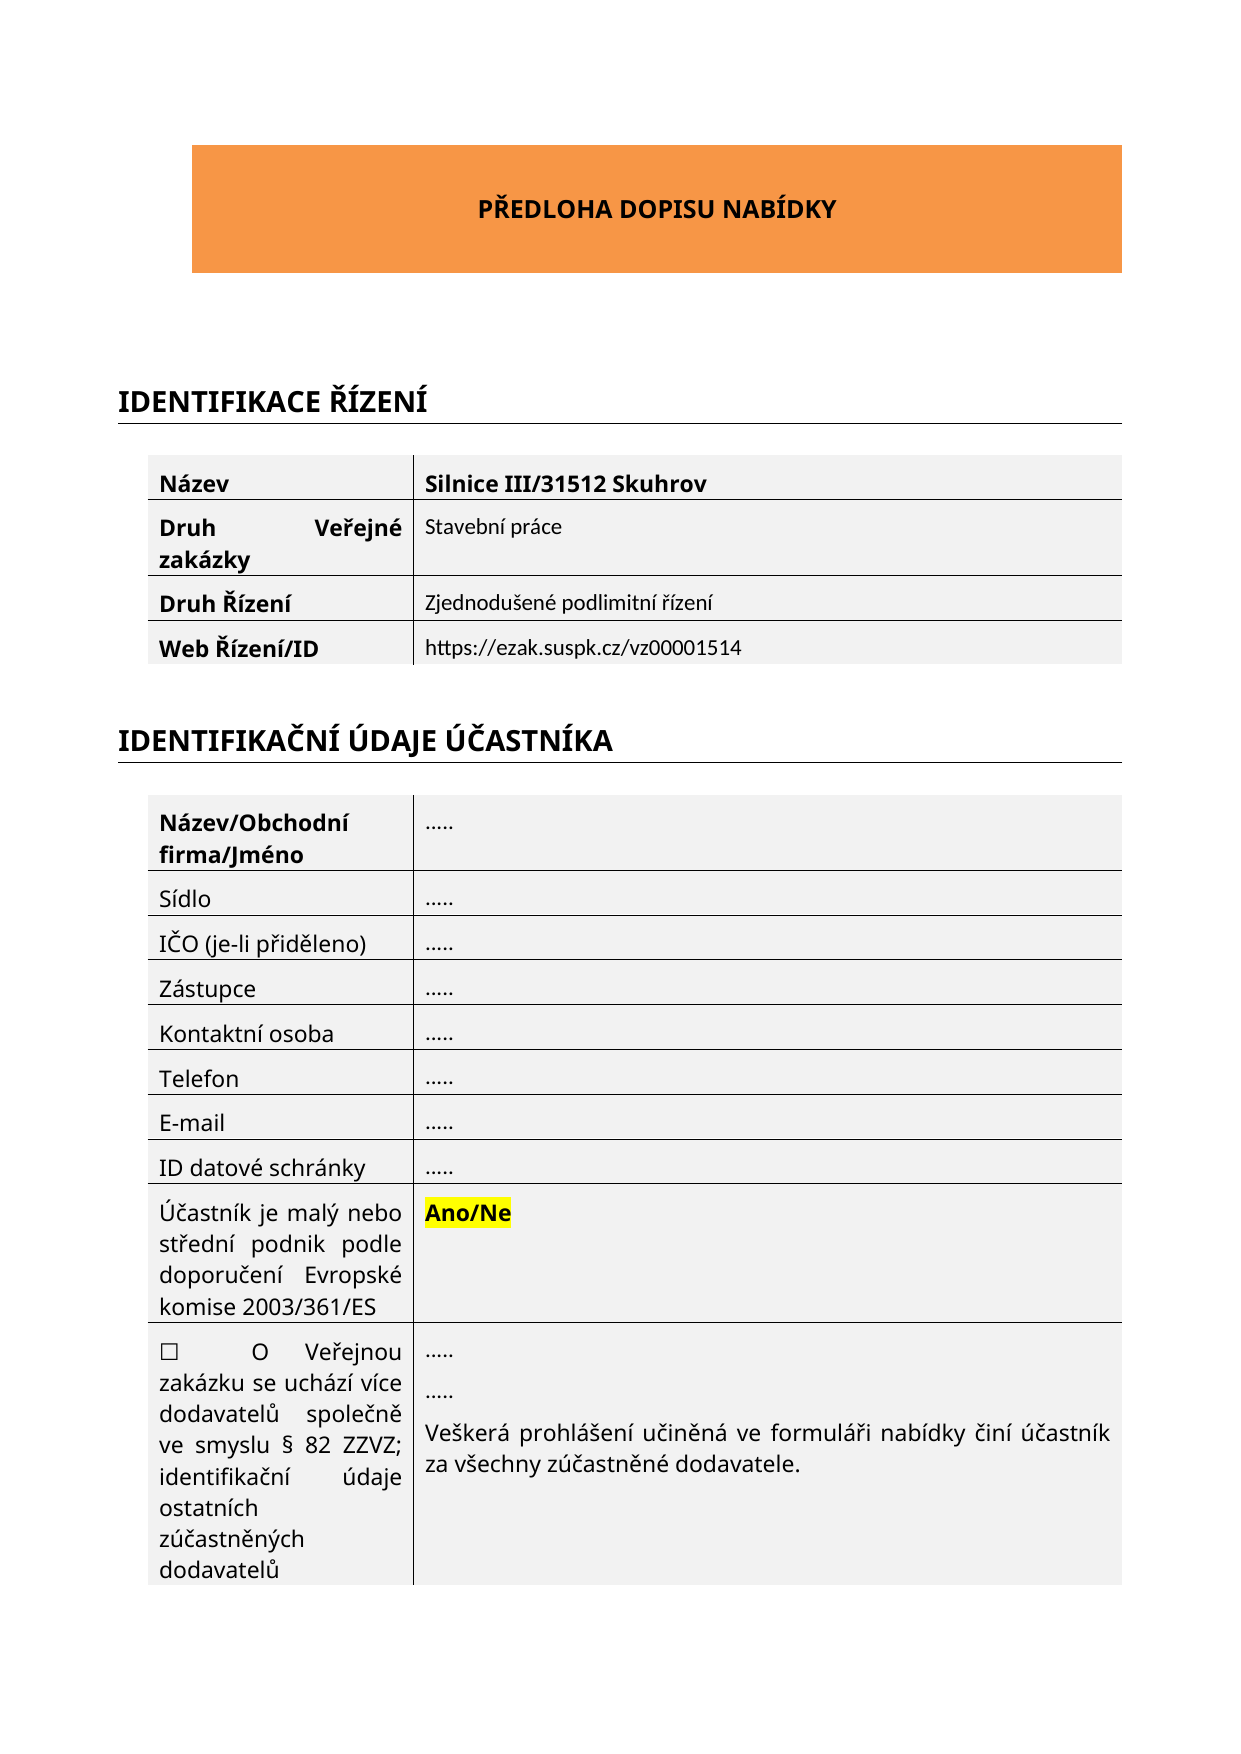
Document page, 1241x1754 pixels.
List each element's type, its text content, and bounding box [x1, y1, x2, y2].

table_cell IČO (je-li přiděleno) [148, 916, 413, 959]
list IDENTIFIKAČNÍ ÚDAJE Účastníka [118, 721, 1122, 762]
table_cell Druh Řízení [148, 576, 413, 620]
table_cell Telefon [148, 1050, 413, 1094]
table_cell Veškerá prohlášení učiněná ve formuláři nabídky činí účastník za všechny zúčastněné dodavatele. [414, 1323, 1122, 1585]
table_header Název/Obchodní firma/Jméno [148, 795, 413, 870]
table_cell Zástupce [148, 960, 413, 1004]
list IDENTIFIKACE ŘÍZENÍ [118, 381, 1122, 423]
table_cell Web Řízení/ID [148, 621, 413, 664]
table_cell Účastník je malý nebo střední podnik podle doporučení Evropské komise 2003/361/ES [148, 1184, 413, 1322]
table_cell Kontaktní osoba [148, 1005, 413, 1049]
table_cell E-mail [148, 1095, 413, 1138]
table_header Název [148, 455, 413, 499]
table_cell Druh Veřejné zakázky [148, 500, 413, 575]
table_cell ID datové schránky [148, 1140, 413, 1183]
text PŘEDLOHA DOPISU NABÍDKY [192, 192, 1122, 226]
table_header Silnice III/31512 Skuhrov [414, 455, 1122, 499]
table_cell Sídlo [148, 871, 413, 914]
table_cell O Veřejnou zakázku se uchází více dodavatelů společně ve smyslu § 82 ZZVZ; identifikační údaje ostatních zúčastněných dodavatelů [148, 1323, 413, 1585]
table_cell Ano/Ne [414, 1184, 1122, 1322]
